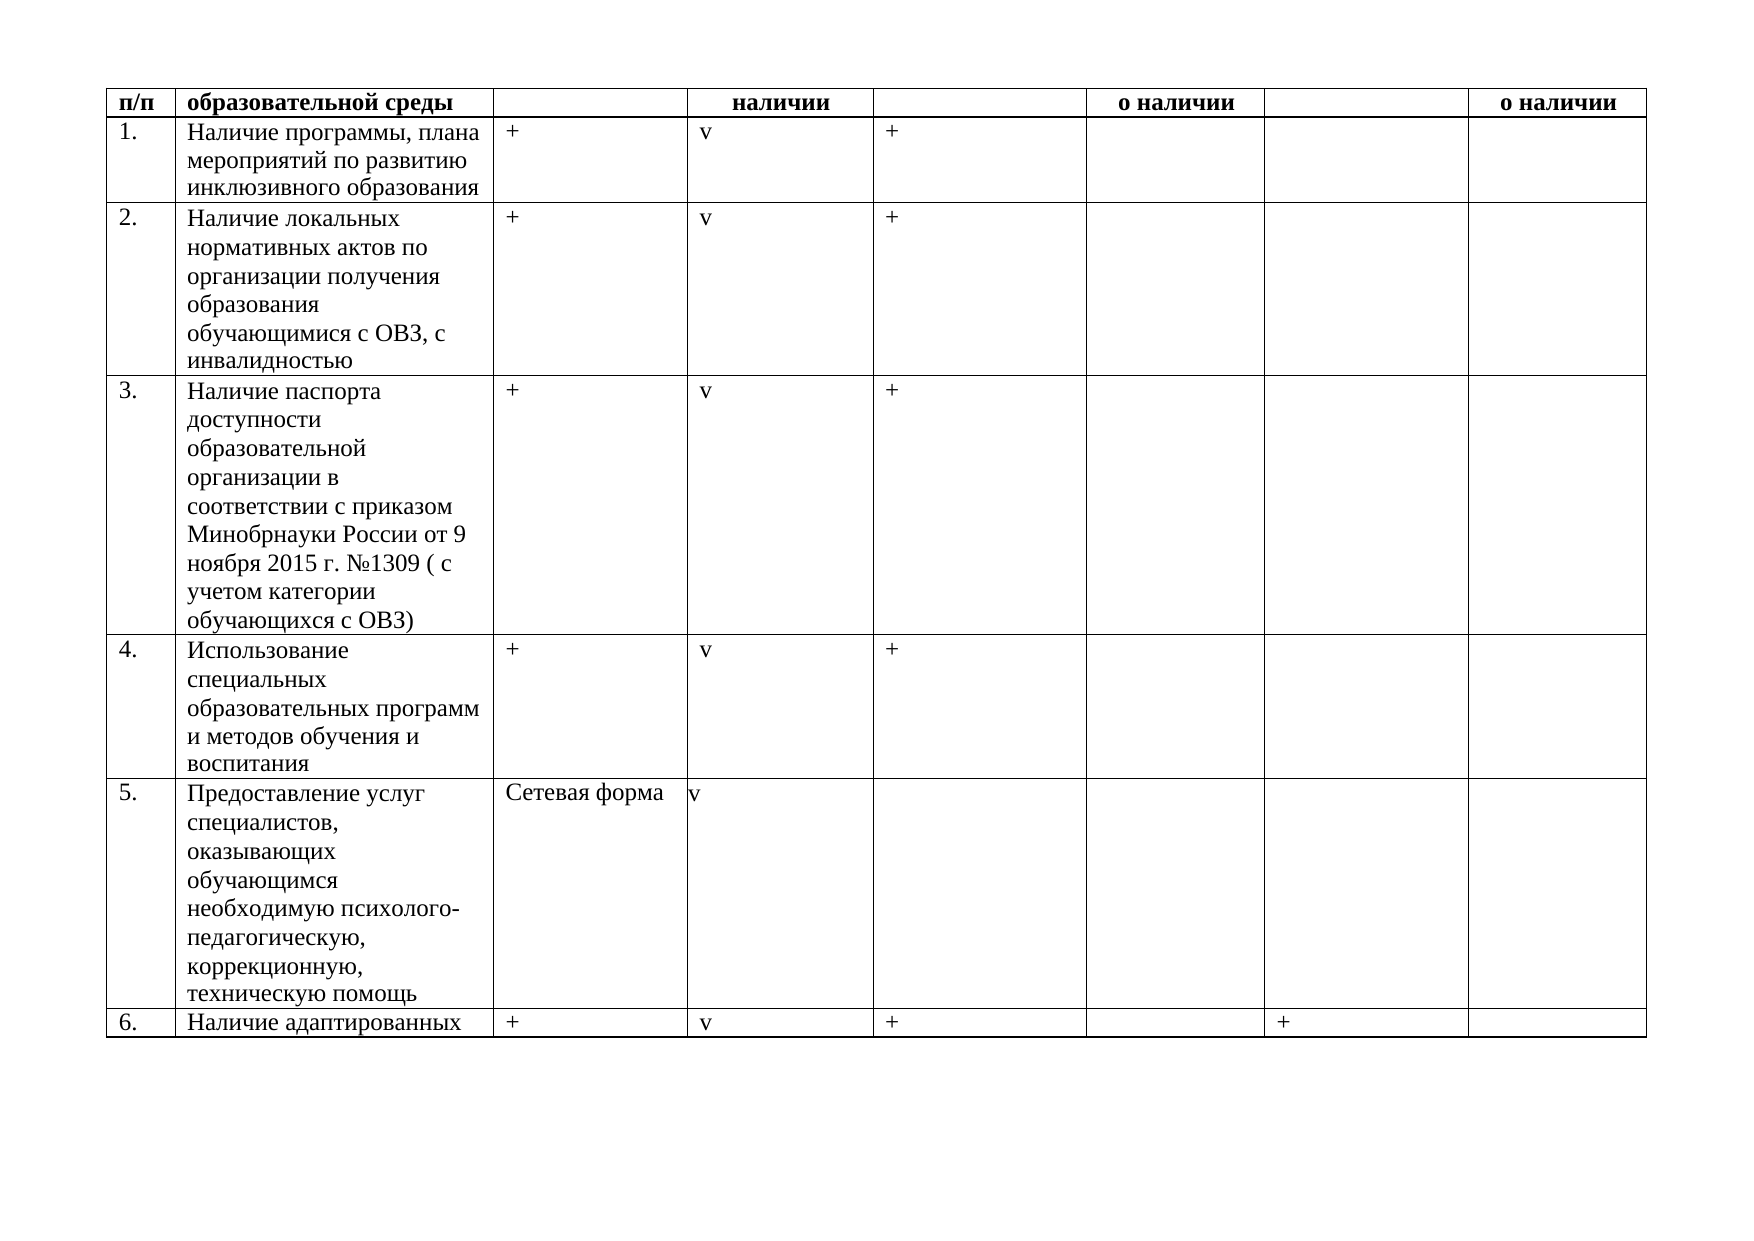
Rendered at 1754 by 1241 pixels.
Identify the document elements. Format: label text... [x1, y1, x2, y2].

table_cell v [688, 1009, 873, 1036]
table_header [494, 89, 687, 116]
table_cell v [688, 779, 873, 1007]
table_cell + [1265, 1009, 1468, 1036]
table_header образовательной среды [176, 89, 493, 116]
table_cell 3. [107, 376, 175, 634]
table_header п/п [107, 89, 175, 116]
table_cell Предоставление услуг специалистов, оказывающих обучающимся необходимую психолого- педагогическую, коррекционную, техническую помощь [176, 779, 493, 1007]
table_cell [1265, 203, 1468, 375]
table_cell Наличие локальных нормативных актов по организации получения образования обучающимися с ОВЗ, с инвалидностью [176, 203, 493, 375]
table_cell Наличие адаптированных [176, 1009, 493, 1036]
table_cell + [874, 203, 1086, 375]
table_cell [1469, 203, 1646, 375]
table_cell [874, 779, 1086, 1007]
table_cell v [688, 635, 873, 777]
table_cell Наличие паспорта доступности образовательной организации в соответствии с приказом Минобрнауки России от 9 ноября 2015 г. №1309 ( с учетом категории обучающихся с ОВЗ) [176, 376, 493, 634]
table_cell Использование специальных образовательных программ и методов обучения и воспитания [176, 635, 493, 777]
table_header о наличии [1087, 89, 1264, 116]
table_cell [1469, 635, 1646, 777]
table_cell [1087, 1009, 1264, 1036]
table_cell [1087, 118, 1264, 202]
table_cell [1087, 779, 1264, 1007]
table_cell Наличие программы, плана мероприятий по развитию инклюзивного образования [176, 118, 493, 202]
table_cell [1469, 376, 1646, 634]
table_cell 6. [107, 1009, 175, 1036]
table_cell + [494, 118, 687, 202]
table_cell [1087, 635, 1264, 777]
table_cell + [494, 1009, 687, 1036]
table_cell 4. [107, 635, 175, 777]
table_cell [1469, 118, 1646, 202]
table_header наличии [688, 89, 873, 116]
table_cell + [874, 376, 1086, 634]
table_cell [1265, 635, 1468, 777]
table_cell + [874, 1009, 1086, 1036]
table_cell [1265, 376, 1468, 634]
table_cell + [494, 376, 687, 634]
table_cell 1. [107, 118, 175, 202]
table_cell [1469, 779, 1646, 1007]
table_cell 2. [107, 203, 175, 375]
table_cell [1265, 118, 1468, 202]
table_header о наличии [1469, 89, 1646, 116]
table_cell [1087, 376, 1264, 634]
table_cell Сетевая форма [494, 779, 687, 1007]
table_cell + [494, 203, 687, 375]
table_cell [1469, 1009, 1646, 1036]
table_cell 5. [107, 779, 175, 1007]
table_cell + [494, 635, 687, 777]
table_cell v [688, 118, 873, 202]
table_cell v [688, 376, 873, 634]
table_cell + [874, 635, 1086, 777]
table_cell [1087, 203, 1264, 375]
table_cell v [688, 203, 873, 375]
table_header [1265, 89, 1468, 116]
table_cell + [874, 118, 1086, 202]
table_header [874, 89, 1086, 116]
table_cell [1265, 779, 1468, 1007]
